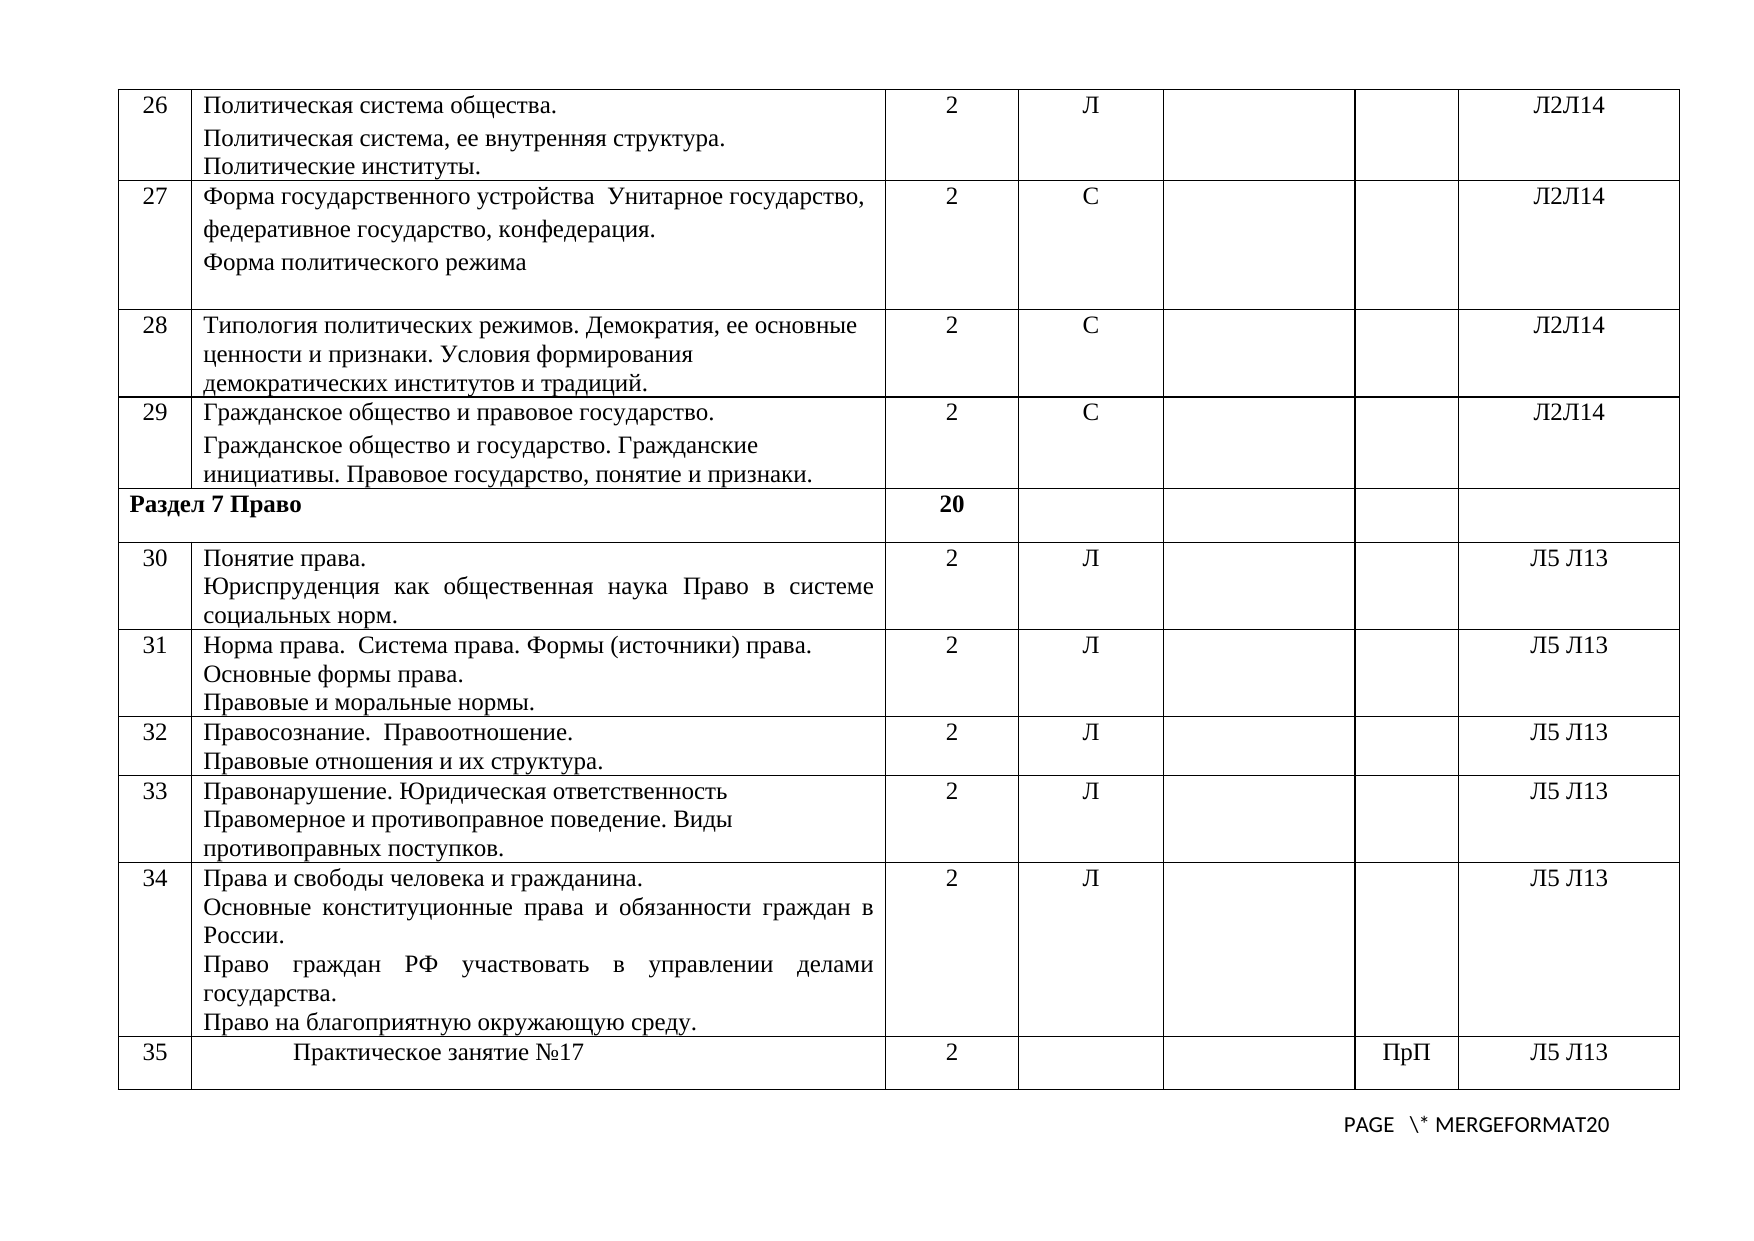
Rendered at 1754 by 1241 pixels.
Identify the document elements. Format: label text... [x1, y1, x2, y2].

table_cell [1356, 90, 1458, 180]
table_cell 33 [119, 776, 191, 862]
table_cell [1356, 543, 1458, 629]
table_cell [1356, 181, 1458, 309]
table_cell 20 [886, 489, 1018, 542]
table_cell [1019, 489, 1163, 542]
table_cell Л [1019, 90, 1163, 180]
table_cell 32 [119, 717, 191, 775]
table_cell [1164, 543, 1354, 629]
table_cell 2 [886, 776, 1018, 862]
table_cell Л [1019, 630, 1163, 716]
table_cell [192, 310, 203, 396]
table_cell 31 [119, 630, 191, 716]
table_cell 2 [886, 717, 1018, 775]
table_cell [1164, 630, 1354, 716]
table_cell 27 [119, 181, 191, 309]
table_cell 2 [886, 630, 1018, 716]
table_cell Л5 Л13 [1459, 863, 1679, 1036]
table_cell Л5 Л13 [1459, 630, 1679, 716]
table_cell 29 [119, 398, 191, 488]
table_cell Л2Л14 [1459, 181, 1679, 309]
table_cell ПрП [1356, 1037, 1458, 1089]
table_cell 2 [886, 310, 1018, 396]
table_cell С [1019, 181, 1163, 309]
table_cell 2 [886, 398, 1018, 488]
table_cell [1356, 489, 1458, 542]
table_cell [1019, 1037, 1163, 1089]
table_cell Л [1019, 543, 1163, 629]
table_cell Л [1019, 863, 1163, 1036]
table_cell Л5 Л13 [1459, 776, 1679, 862]
table_cell Раздел 7 Право [119, 489, 885, 542]
table_cell Правосознание. Правоотношение. Правовые отношения и их структура. [192, 717, 885, 775]
table_cell С [1019, 310, 1163, 396]
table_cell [192, 1037, 885, 1089]
table_cell 28 [119, 310, 191, 396]
table_cell Л2Л14 [1459, 310, 1679, 396]
table_cell [1164, 717, 1354, 775]
table_cell [1164, 489, 1354, 542]
table_cell С [1019, 398, 1163, 488]
table_cell 2 [886, 181, 1018, 309]
table_cell [1164, 776, 1354, 862]
table_cell 26 [119, 90, 191, 180]
table_cell [1164, 398, 1354, 488]
table_cell [1164, 310, 1354, 396]
table_cell 2 [886, 863, 1018, 1036]
table_cell [1356, 863, 1458, 1036]
table_cell [1459, 489, 1679, 542]
table_cell [1164, 863, 1354, 1036]
table_cell [1356, 717, 1458, 775]
table_cell [1164, 90, 1354, 180]
table_cell Правонарушение. Юридическая ответственность Правомерное и противоправное поведение. Виды противоправных поступков. [192, 776, 885, 862]
table_cell 2 [886, 90, 1018, 180]
table_cell Л5 Л13 [1459, 717, 1679, 775]
table_cell 35 [119, 1037, 191, 1089]
table_cell Типология политических режимов. Демократия, ее основные ценности и признаки. Условия формирования демократических институтов и традиций. [648, 310, 885, 396]
table_cell [1164, 1037, 1354, 1089]
table_cell 2 [886, 543, 1018, 629]
table_cell 2 [886, 1037, 1018, 1089]
table_cell Л [1019, 776, 1163, 862]
table_cell Форма государственного устройства Унитарное государство, федеративное государство, конфедерация. Форма политического режима [192, 181, 885, 309]
table_cell 30 [119, 543, 191, 629]
table_cell Норма права. Система права. Формы (источники) права. Основные формы права. Правовые и моральные нормы. [192, 630, 885, 716]
table_cell Политическая система общества. Политическая система, ее внутренняя структура. Политические институты. [192, 90, 885, 180]
table_cell Л5 Л13 [1459, 1037, 1679, 1089]
table_cell [1356, 630, 1458, 716]
table_cell [1356, 398, 1458, 488]
table_cell Л [1019, 717, 1163, 775]
table_cell Л2Л14 [1459, 398, 1679, 488]
table_cell Л2Л14 [1459, 90, 1679, 180]
table_cell Гражданское общество и правовое государство. Гражданское общество и государство. Гражданские инициативы. Правовое государство, понятие и признаки. [192, 398, 885, 488]
table_cell [1356, 776, 1458, 862]
table_cell Понятие права. Юриспруденция как общественная наука Право в системе социальных норм. [192, 543, 885, 629]
table_cell 34 [119, 863, 191, 1036]
table_cell Л5 Л13 [1459, 543, 1679, 629]
table_cell Права и свободы человека и гражданина. Основные конституционные права и обязанности граждан в России. Право граждан РФ участвовать в управлении делами государства. Право на благоприятную окружающую среду. [192, 863, 885, 1036]
table_cell [1164, 181, 1354, 309]
table_cell [1356, 310, 1458, 396]
